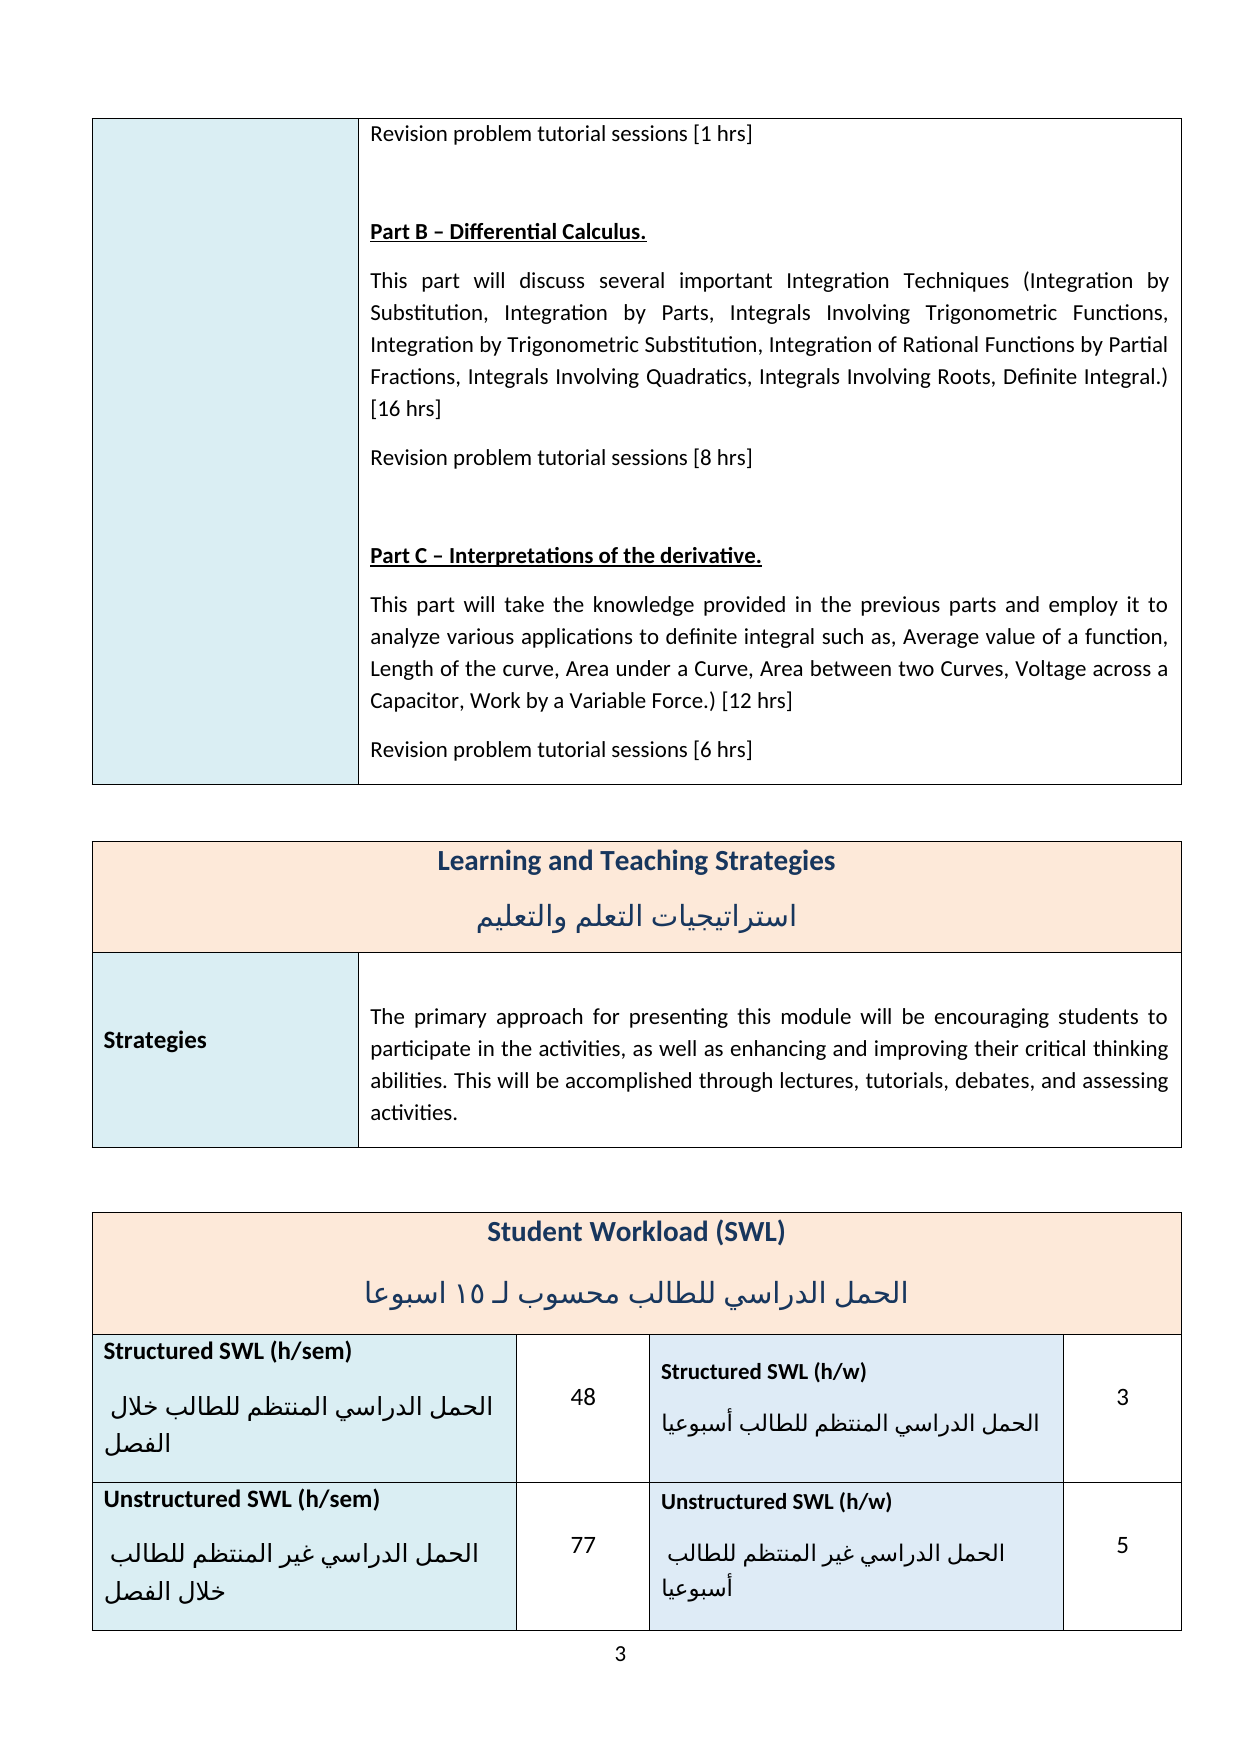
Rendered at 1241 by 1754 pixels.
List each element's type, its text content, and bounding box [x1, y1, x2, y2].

table_cell Structured SWL (h/sem) الحمل الدراسي المنتظم للطالب خلال الفصل [93, 1335, 516, 1482]
table_cell 3 [1064, 1335, 1181, 1482]
table_header Learning and Teaching Strategies استراتيجيات التعلم والتعليم [93, 842, 1181, 952]
table_header Student Workload (SWL) الحمل الدراسي للطالب محسوب لـ ١٥ اسبوعا [93, 1213, 1181, 1334]
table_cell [359, 119, 1181, 784]
table_cell Structured SWL (h/w) الحمل الدراسي المنتظم للطالب أسبوعيا [650, 1335, 1063, 1482]
table_cell 5 [1064, 1483, 1181, 1630]
table_cell 48 [517, 1335, 649, 1482]
table_cell Unstructured SWL (h/w) الحمل الدراسي غير المنتظم للطالب أسبوعيا [650, 1483, 1063, 1630]
table_cell Strategies [93, 953, 358, 1147]
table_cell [93, 119, 358, 784]
table_cell 77 [517, 1483, 649, 1630]
table_cell Unstructured SWL (h/sem) الحمل الدراسي غير المنتظم للطالب خلال الفصل [93, 1483, 516, 1630]
table_cell The primary approach for presenting this module will be encouraging students to participate in the activities, as well as enhancing and improving their critical thinking abilities. This will be accomplished through lectures, tutorials, debates, and assessing activities. [359, 953, 1181, 1147]
